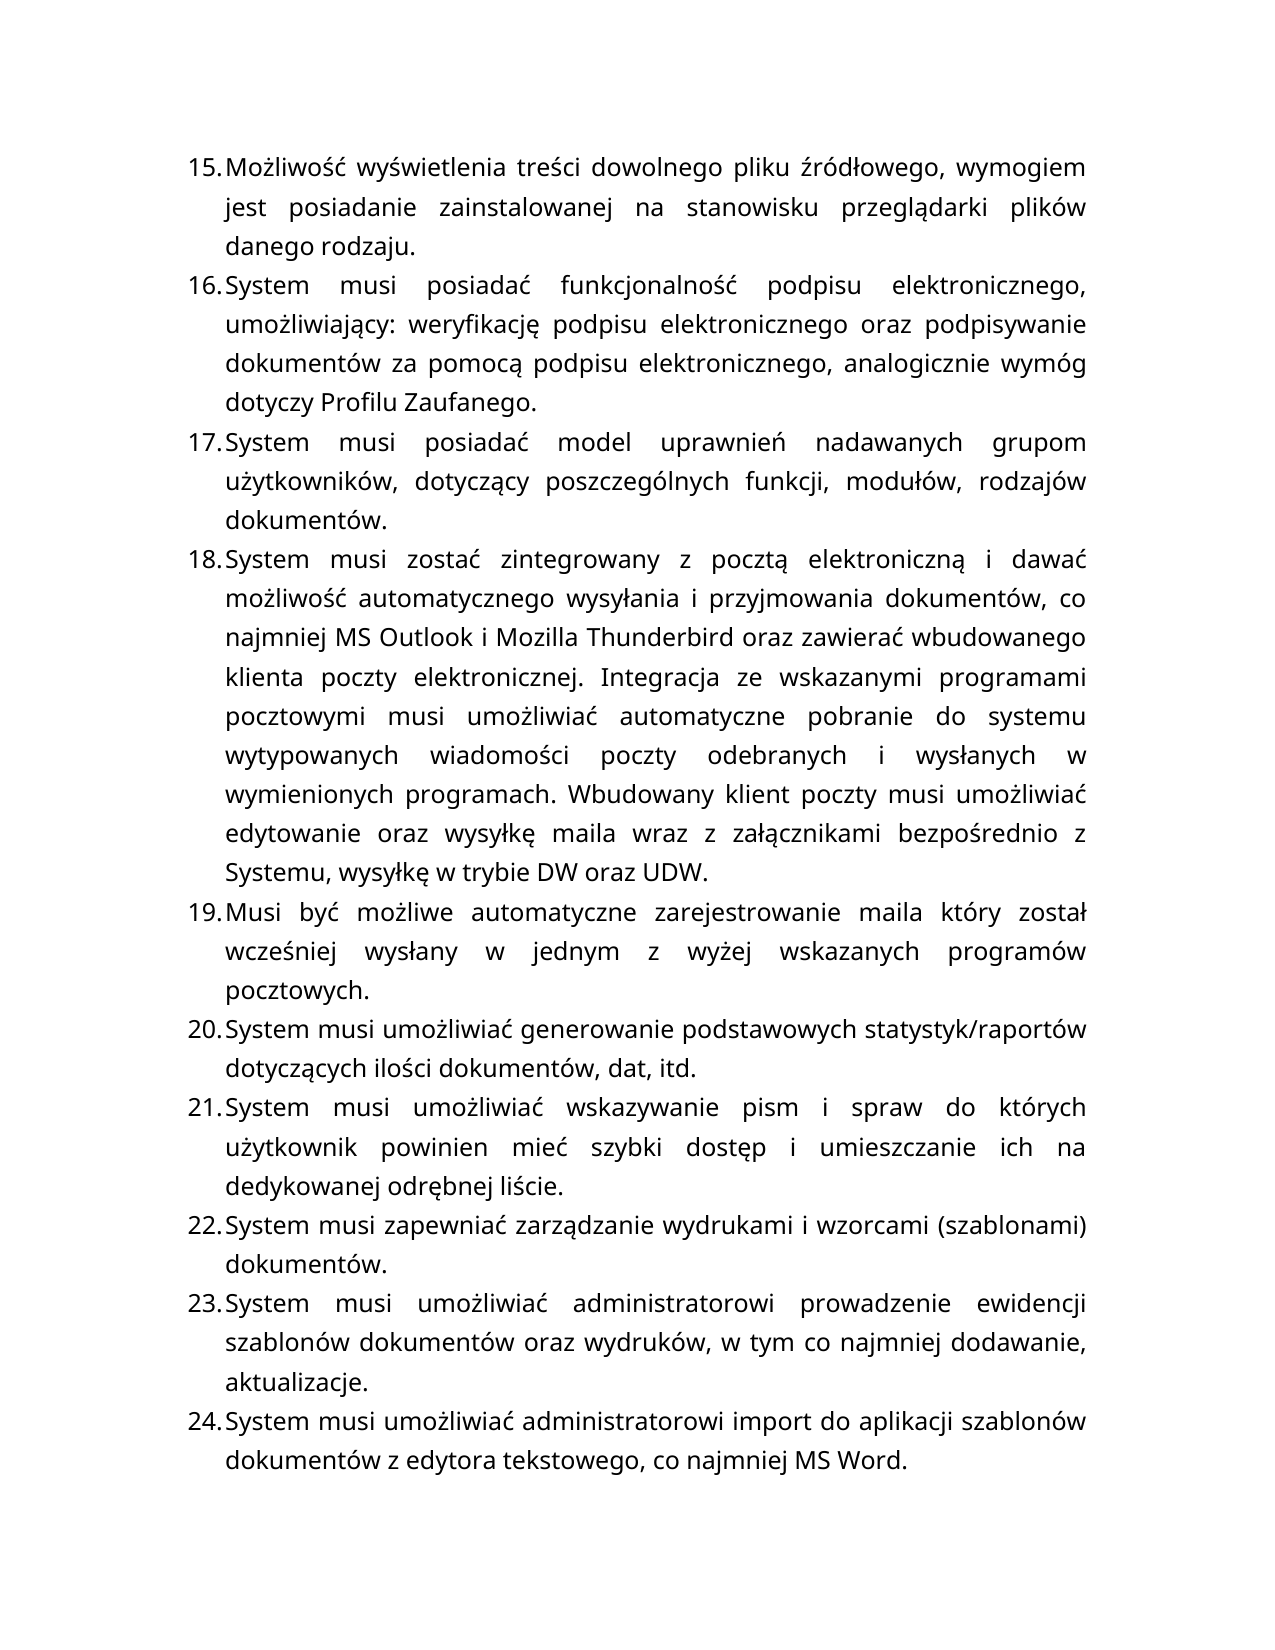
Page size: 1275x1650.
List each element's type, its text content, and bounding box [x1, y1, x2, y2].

list System musi zostać zintegrowany z pocztą elektroniczną i dawać możliwość automatycznego wysyłania i przyjmowania dokumentów, co najmniej MS Outlook i Mozilla Thunderbird oraz zawierać wbudowanego klienta poczty elektronicznej. Integracja ze wskazanymi programami pocztowymi musi umożliwiać automatyczne pobranie do systemu wytypowanych wiadomości poczty odebranych i wysłanych w wymienionych programach. Wbudowany klient poczty musi umożliwiać edytowanie oraz wysyłkę maila wraz z załącznikami bezpośrednio z Systemu, wysyłkę w trybie DW oraz UDW. [187, 542, 1087, 889]
list System musi umożliwiać administratorowi prowadzenie ewidencji szablonów dokumentów oraz wydruków, w tym co najmniej dodawanie, aktualizacje. [187, 1286, 1087, 1398]
list Możliwość wyświetlenia treści dowolnego pliku źródłowego, wymogiem jest posiadanie zainstalowanej na stanowisku przeglądarki plików danego rodzaju. [187, 150, 1087, 262]
list System musi posiadać model uprawnień nadawanych grupom użytkowników, dotyczący poszczególnych funkcji, modułów, rodzajów dokumentów. [187, 424, 1087, 537]
list System musi umożliwiać generowanie podstawowych statystyk/raportów dotyczących ilości dokumentów, dat, itd. [187, 1012, 1087, 1085]
list System musi umożliwiać administratorowi import do aplikacji szablonów dokumentów z edytora tekstowego, co najmniej MS Word. [187, 1403, 1087, 1477]
list System musi posiadać funkcjonalność podpisu elektronicznego, umożliwiający: weryfikację podpisu elektronicznego oraz podpisywanie dokumentów za pomocą podpisu elektronicznego, analogicznie wymóg dotyczy Profilu Zaufanego. [187, 267, 1087, 419]
list System musi umożliwiać wskazywanie pism i spraw do których użytkownik powinien mieć szybki dostęp i umieszczanie ich na dedykowanej odrębnej liście. [187, 1090, 1087, 1202]
list Musi być możliwe automatyczne zarejestrowanie maila który został wcześniej wysłany w jednym z wyżej wskazanych programów pocztowych. [187, 894, 1087, 1007]
list System musi zapewniać zarządzanie wydrukami i wzorcami (szablonami) dokumentów. [187, 1207, 1087, 1281]
